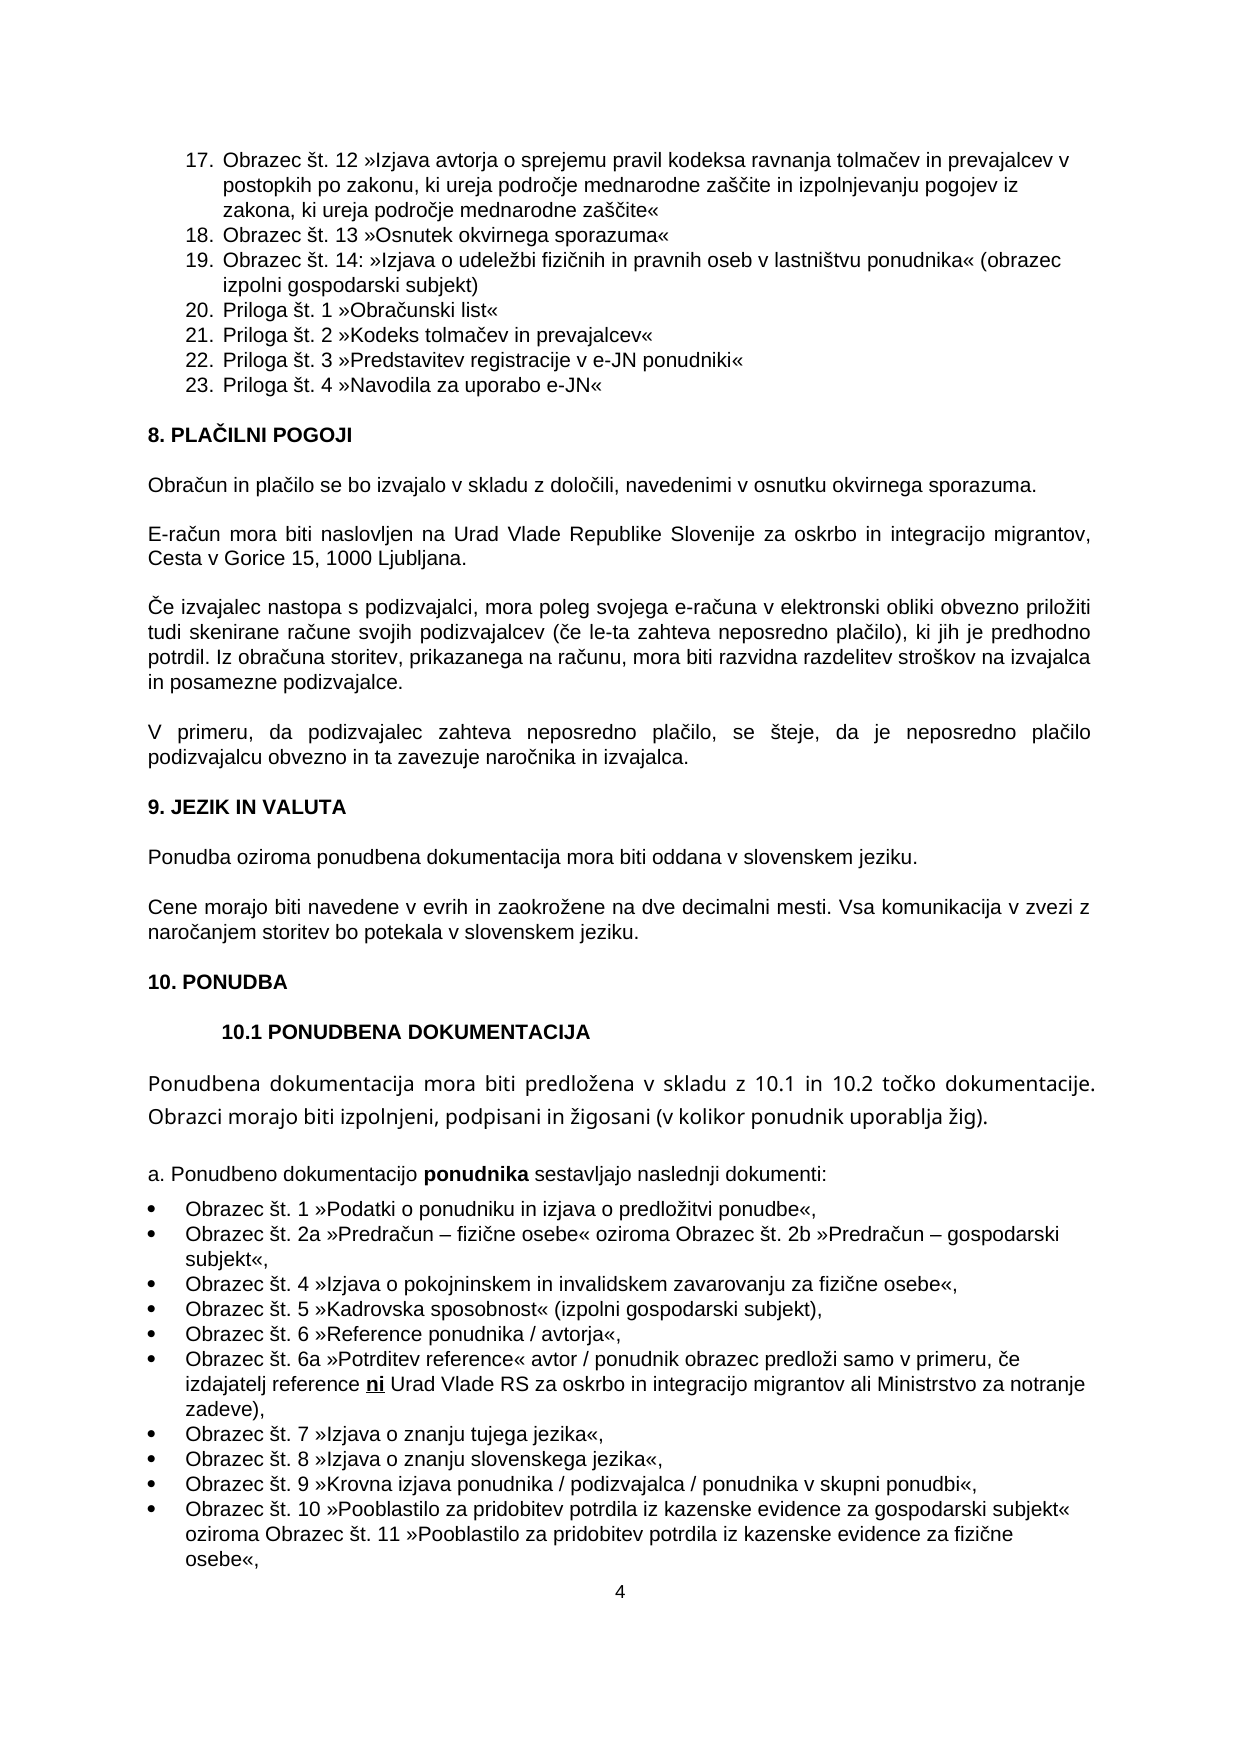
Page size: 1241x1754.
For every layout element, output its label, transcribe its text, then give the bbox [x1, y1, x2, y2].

text V primeru, da podizvajalec zahteva neposredno plačilo, se šteje, da je neposredno plačilo podizvajalcu obvezno in ta zavezuje naročnika in izvajalca. [148, 719, 1092, 769]
list Obrazec št. 7 »Izjava o znanju tujega jezika«, [148, 1421, 1092, 1446]
text 10. PONUDBA [148, 969, 1092, 994]
text a. Ponudbeno dokumentacijo ponudnika sestavljajo naslednji dokumenti: [148, 1162, 1098, 1186]
list Obrazec št. 1 »Podatki o ponudniku in izjava o predložitvi ponudbe«, [148, 1196, 1092, 1221]
list Priloga št. 1 »Obračunski list« [185, 298, 1092, 323]
list Obrazec št. 2a »Predračun – fizične osebe« oziroma Obrazec št. 2b »Predračun – gospodarski subjekt«, [148, 1221, 1092, 1271]
list Obrazec št. 9 »Krovna izjava ponudnika / podizvajalca / ponudnika v skupni ponudbi«, [148, 1471, 1092, 1496]
list Obrazec št. 10 »Pooblastilo za pridobitev potrdila iz kazenske evidence za gospodarski subjekt« oziroma Obrazec št. 11 »Pooblastilo za pridobitev potrdila iz kazenske evidence za fizične osebe«, [148, 1496, 1092, 1571]
list Obrazec št. 14: »Izjava o udeležbi fizičnih in pravnih oseb v lastništvu ponudnika« (obrazec izpolni gospodarski subjekt) [185, 248, 1092, 298]
text 9. JEZIK IN VALUTA [148, 794, 1093, 819]
text Obračun in plačilo se bo izvajalo v skladu z določili, navedenimi v osnutku okvirnega sporazuma. [148, 473, 1092, 497]
list Obrazec št. 4 »Izjava o pokojninskem in invalidskem zavarovanju za fizične osebe«, [148, 1271, 1092, 1296]
list Obrazec št. 5 »Kadrovska sposobnost« (izpolni gospodarski subjekt), [148, 1296, 1092, 1321]
text Ponudba oziroma ponudbena dokumentacija mora biti oddana v slovenskem jeziku. [148, 844, 1092, 869]
text 8. PLAČILNI POGOJI [148, 423, 1092, 448]
list Obrazec št. 6 »Reference ponudnika / avtorja«, [148, 1321, 1092, 1346]
list Obrazec št. 8 »Izjava o znanju slovenskega jezika«, [148, 1446, 1092, 1471]
text Ponudbena dokumentacija mora biti predložena v skladu z 10.1 in 10.2 točko dokumentacije. Obrazci morajo biti izpolnjeni, podpisani in žigosani (v kolikor ponudnik uporablja žig). [148, 1069, 1098, 1131]
text 10.1 PONUDBENA DOKUMENTACIJA [221, 1019, 1093, 1044]
text Cene morajo biti navedene v evrih in zaokrožene na dve decimalni mesti. Vsa komunikacija v zvezi z naročanjem storitev bo potekala v slovenskem jeziku. [148, 894, 1092, 944]
list Obrazec št. 13 »Osnutek okvirnega sporazuma« [185, 223, 1092, 248]
text E-račun mora biti naslovljen na Urad Vlade Republike Slovenije za oskrbo in integracijo migrantov, Cesta v Gorice 15, 1000 Ljubljana. [148, 522, 1092, 569]
list Priloga št. 4 »Navodila za uporabo e-JN« [185, 373, 1092, 398]
list Priloga št. 3 »Predstavitev registracije v e-JN ponudniki« [185, 348, 1092, 373]
list Obrazec št. 12 »Izjava avtorja o sprejemu pravil kodeksa ravnanja tolmačev in prevajalcev v postopkih po zakonu, ki ureja področje mednarodne zaščite in izpolnjevanju pogojev iz zakona, ki ureja področje mednarodne zaščite« [185, 148, 1092, 223]
text Če izvajalec nastopa s podizvajalci, mora poleg svojega e-računa v elektronski obliki obvezno priložiti tudi skenirane račune svojih podizvajalcev (če le-ta zahteva neposredno plačilo), ki jih je predhodno potrdil. Iz obračuna storitev, prikazanega na računu, mora biti razvidna razdelitev stroškov na izvajalca in posamezne podizvajalce. [148, 594, 1092, 694]
list Priloga št. 2 »Kodeks tolmačev in prevajalcev« [185, 323, 1092, 348]
